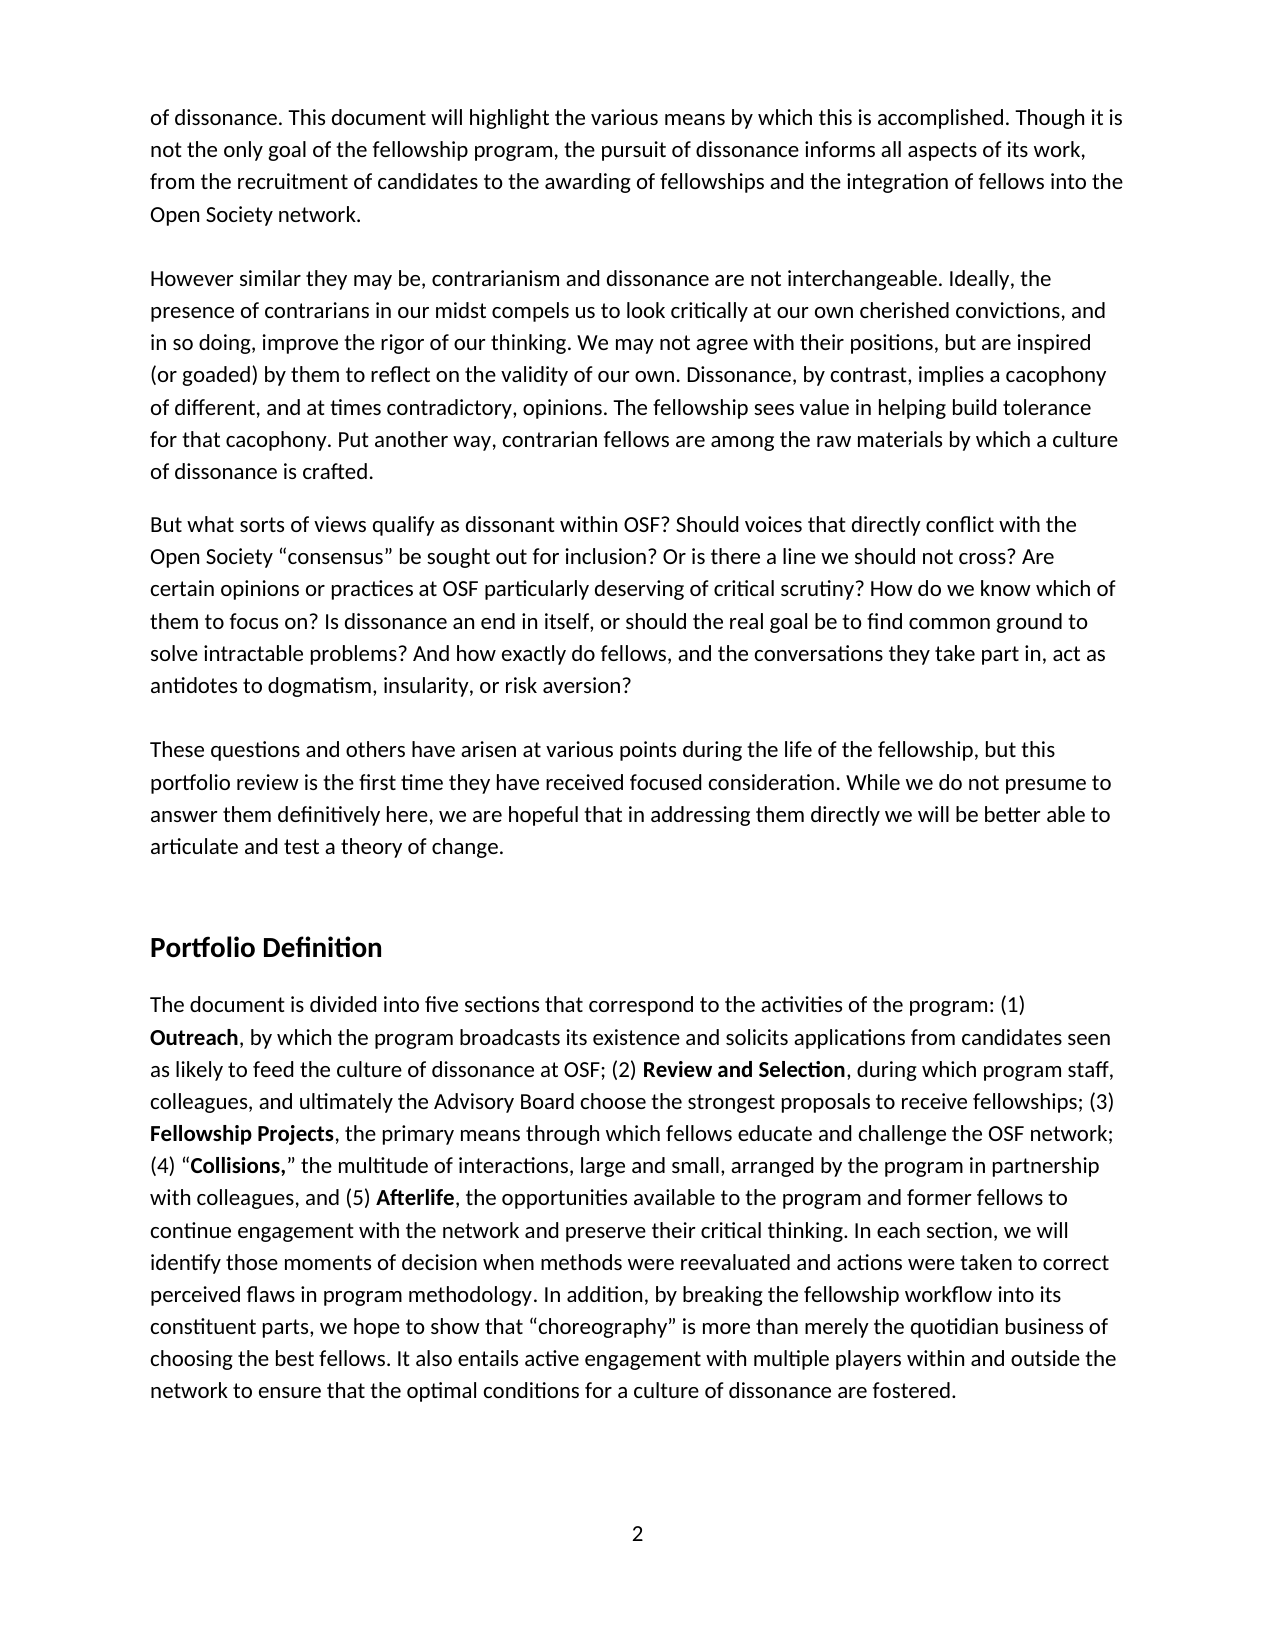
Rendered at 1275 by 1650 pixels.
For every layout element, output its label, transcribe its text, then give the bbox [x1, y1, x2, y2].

text Portfolio Definition [150, 929, 1125, 964]
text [150, 103, 1125, 228]
text However similar they may be, contrarianism and dissonance are not interchangeable. Ideally, the presence of contrarians in our midst compels us to look critically at our own cherished convictions, and in so doing, improve the rigor of our thinking. We may not agree with their positions, but are inspired (or goaded) by them to reflect on the validity of our own. Dissonance, by contrast, implies a cacophony of different, and at times contradictory, opinions. The fellowship sees value in helping build tolerance for that cacophony. Put another way, contrarian fellows are among the raw materials by which a culture of dissonance is crafted. [150, 264, 1125, 485]
text But what sorts of views qualify as dissonant within OSF? Should voices that directly conflict with the Open Society “consensus” be sought out for inclusion? Or is there a line we should not cross? Are certain opinions or practices at OSF particularly deserving of critical scrutiny? How do we know which of them to focus on? Is dissonance an end in itself, or should the real goal be to find common ground to solve intractable problems? And how exactly do fellows, and the conversations they take part in, act as antidotes to dogmatism, insularity, or risk aversion? [150, 510, 1125, 699]
text These questions and others have arisen at various points during the life of the fellowship, but this portfolio review is the first time they have received focused consideration. While we do not presume to answer them definitively here, we are hopeful that in addressing them directly we will be better able to articulate and test a theory of change. [150, 736, 1125, 860]
text The document is divided into five sections that correspond to the activities of the program: (1) Outreach, by which the program broadcasts its existence and solicits applications from candidates seen as likely to feed the culture of dissonance at OSF; (2) Review and Selection, during which program staff, colleagues, and ultimately the Advisory Board choose the strongest proposals to receive fellowships; (3) Fellowship Projects, the primary means through which fellows educate and challenge the OSF network; (4) “Collisions,” the multitude of interactions, large and small, arranged by the program in partnership with colleagues, and (5) Afterlife, the opportunities available to the program and former fellows to continue engagement with the network and preserve their critical thinking. In each section, we will identify those moments of decision when methods were reevaluated and actions were taken to correct perceived flaws in program methodology. In addition, by breaking the fellowship workflow into its constituent parts, we hope to show that “choreography” is more than merely the quotidian business of choosing the best fellows. It also entails active engagement with multiple players within and outside the network to ensure that the optimal conditions for a culture of dissonance are fostered. [150, 990, 1125, 1405]
